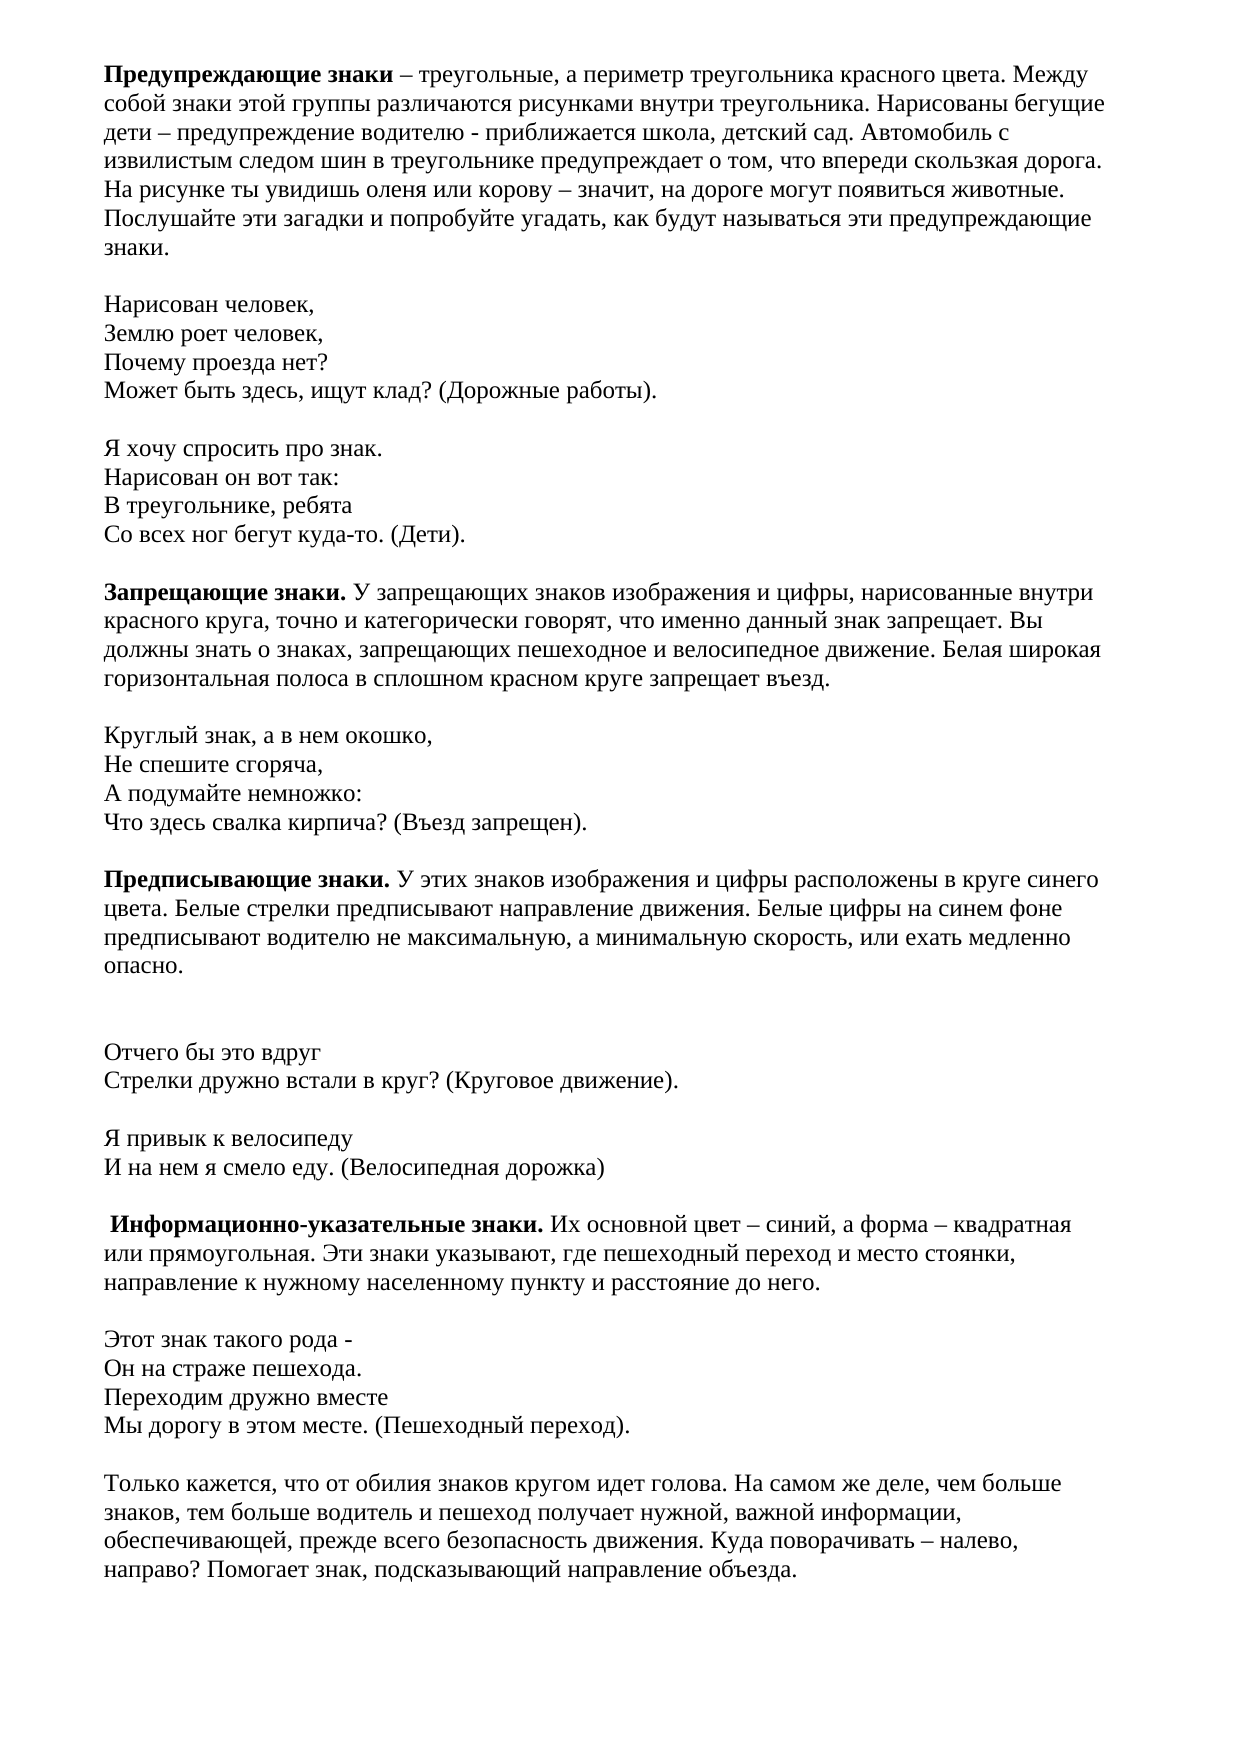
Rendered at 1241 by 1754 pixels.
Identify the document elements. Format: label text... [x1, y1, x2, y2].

text Я хочу спросить про знак. Нарисован он вот так: В треугольнике, ребята Со всех ног бегут куда-то. (Дети). [103, 433, 1107, 548]
text Предупреждающие знаки – треугольные, а периметр треугольника красного цвета. Между собой знаки этой группы различаются рисунками внутри треугольника. Нарисованы бегущие дети – предупреждение водителю - приближается школа, детский сад. Автомобиль с извилистым следом шин в треугольнике предупреждает о том, что впереди скользкая дорога. На рисунке ты увидишь оленя или корову – значит, на дороге могут появиться животные. [103, 59, 1107, 203]
text Предписывающие знаки. У этих знаков изображения и цифры расположены в круге синего цвета. Белые стрелки предписывают направление движения. Белые цифры на синем фоне предписывают водителю не максимальную, а минимальную скорость, или ехать медленно опасно. [103, 864, 1107, 979]
text Информационно-указательные знаки. Их основной цвет – синий, а форма – квадратная или прямоугольная. Эти знаки указывают, где пешеходный переход и место стоянки, направление к нужному населенному пункту и расстояние до него. [103, 1209, 1107, 1295]
text Отчего бы это вдруг Стрелки дружно встали в круг? (Круговое движение). [103, 1037, 1107, 1094]
text Круглый знак, а в нем окошко, Не спешите сгоряча, А подумайте немножко: Что здесь свалка кирпича? (Въезд запрещен). [103, 720, 1107, 835]
text Я привык к велосипеду И на нем я смело еду. (Велосипедная дорожка) [103, 1123, 1107, 1180]
text Этот знак такого рода - Он на страже пешехода. Переходим дружно вместе Мы дорогу в этом месте. (Пешеходный переход). [103, 1324, 1107, 1439]
text Нарисован человек, Землю роет человек, Почему проезда нет? Может быть здесь, ищут клад? (Дорожные работы). [103, 289, 1107, 404]
text Послушайте эти загадки и попробуйте угадать, как будут называться эти предупреждающие знаки. [103, 203, 1107, 260]
text Только кажется, что от обилия знаков кругом идет голова. На самом же деле, чем больше знаков, тем больше водитель и пешеход получает нужной, важной информации, обеспечивающей, прежде всего безопасность движения. Куда поворачивать – налево, направо? Помогает знак, подсказывающий направление объезда. [103, 1468, 1107, 1583]
text Запрещающие знаки. У запрещающих знаков изображения и цифры, нарисованные внутри красного круга, точно и категорически говорят, что именно данный знак запрещает. Вы должны знать о знаках, запрещающих пешеходное и велосипедное движение. Белая широкая горизонтальная полоса в сплошном красном круге запрещает въезд. [103, 577, 1107, 692]
